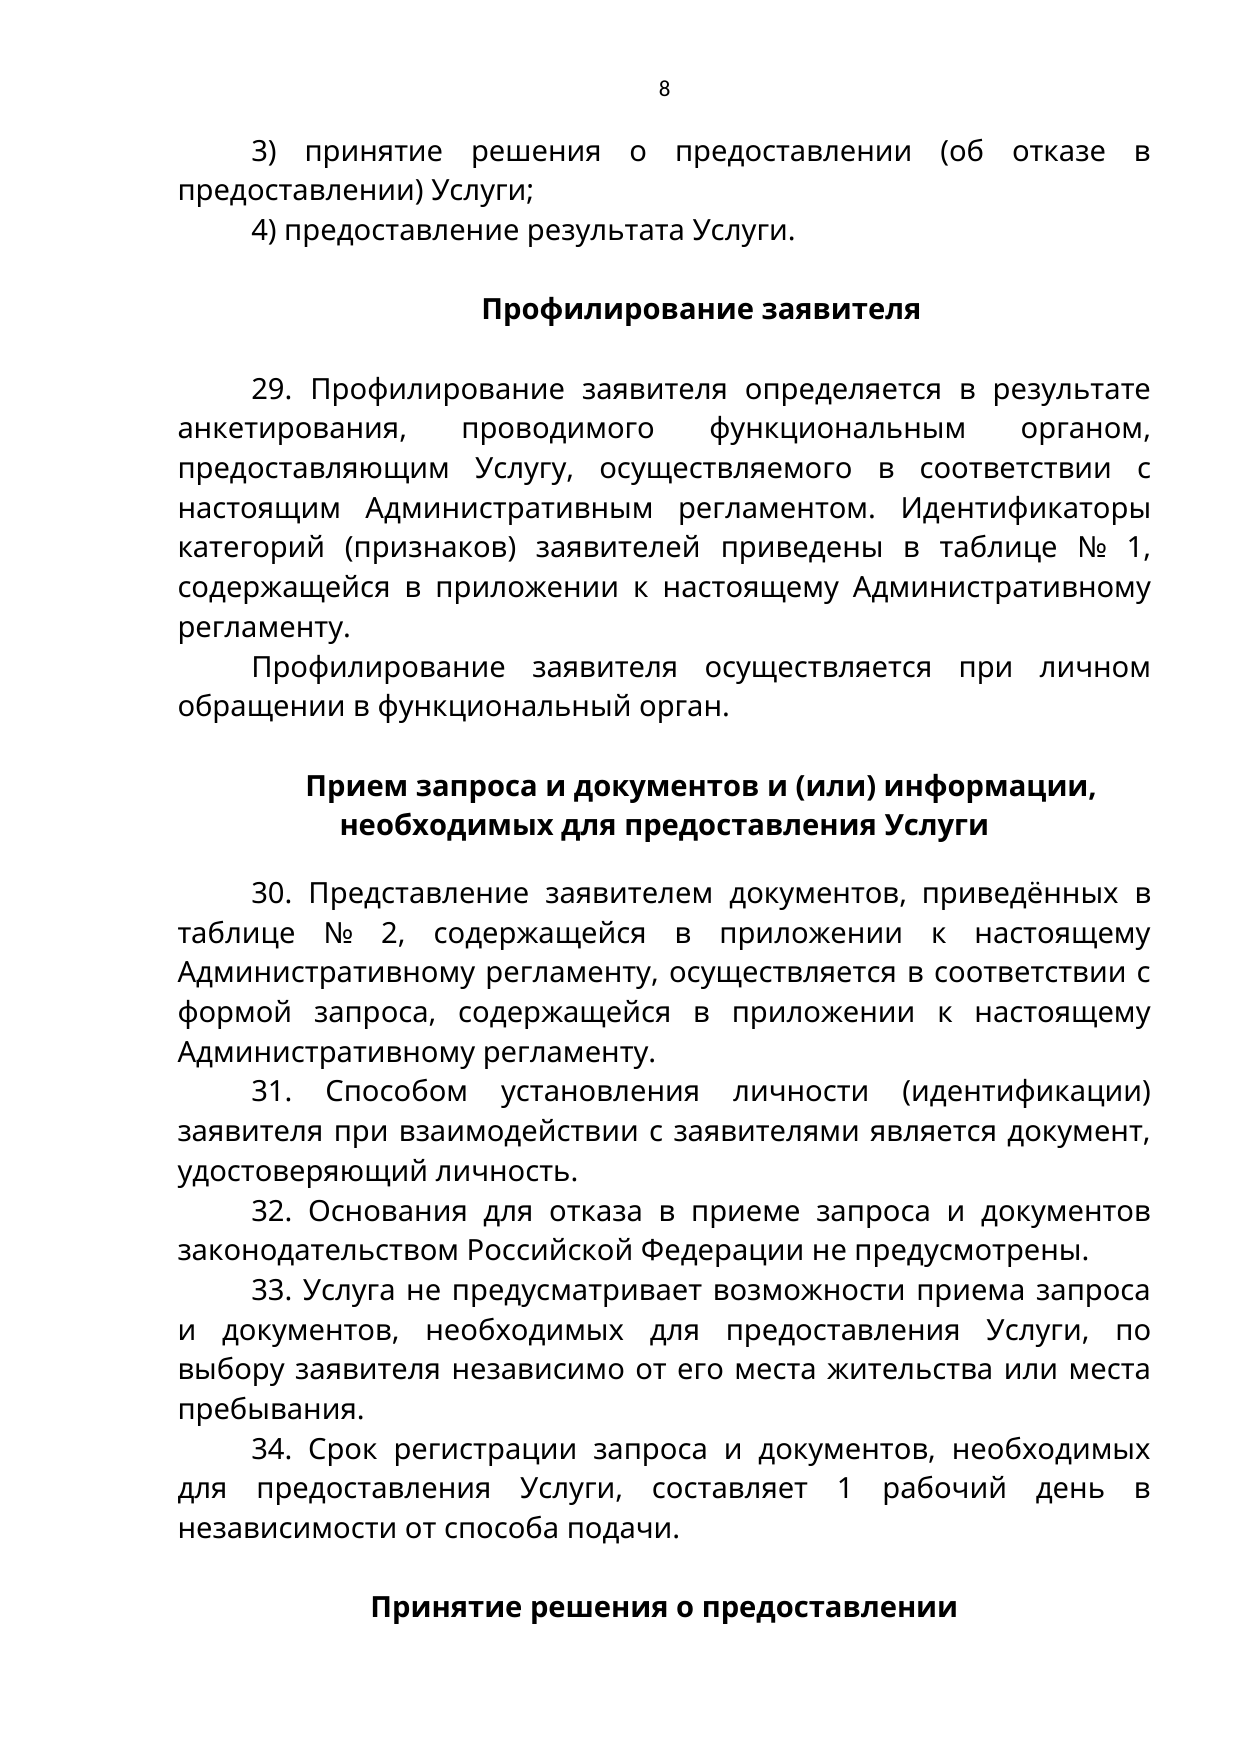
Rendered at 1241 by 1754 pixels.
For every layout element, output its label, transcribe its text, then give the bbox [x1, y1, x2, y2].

text 30. Представление заявителем документов, приведённых в таблице № 2, содержащейся в приложении к настоящему Административному регламенту, осуществляется в соответствии с формой запроса, содержащейся в приложении к настоящему Административному регламенту. [177, 872, 1152, 1071]
text 29. Профилирование заявителя определяется в результате анкетирования, проводимого функциональным органом, предоставляющим Услугу, осуществляемого в соответствии с настоящим Административным регламентом. Идентификаторы категорий (признаков) заявителей приведены в таблице № 1, содержащейся в приложении к настоящему Административному регламенту. [177, 368, 1152, 646]
text 34. Срок регистрации запроса и документов, необходимых для предоставления Услуги, составляет 1 рабочий день в независимости от способа подачи. [177, 1428, 1152, 1547]
text 33. Услуга не предусматривает возможности приема запроса и документов, необходимых для предоставления Услуги, по выбору заявителя независимо от его места жительства или места пребывания. [177, 1269, 1152, 1428]
text 3) принятие решения о предоставлении (об отказе в предоставлении) Услуги; [177, 130, 1152, 209]
text Прием запроса и документов и (или) информации, необходимых для предоставления Услуги [177, 765, 1152, 844]
text 4) предоставление результата Услуги. [177, 209, 1152, 249]
text 31. Способом установления личности (идентификации) заявителя при взаимодействии с заявителями является документ, удостоверяющий личность. [177, 1071, 1152, 1190]
text 32. Основания для отказа в приеме запроса и документов законодательством Российской Федерации не предусмотрены. [177, 1190, 1152, 1269]
text Профилирование заявителя [177, 289, 1152, 328]
text Принятие решения о предоставлении [177, 1587, 1152, 1626]
text Профилирование заявителя осуществляется при личном обращении в функциональный орган. [177, 646, 1152, 725]
